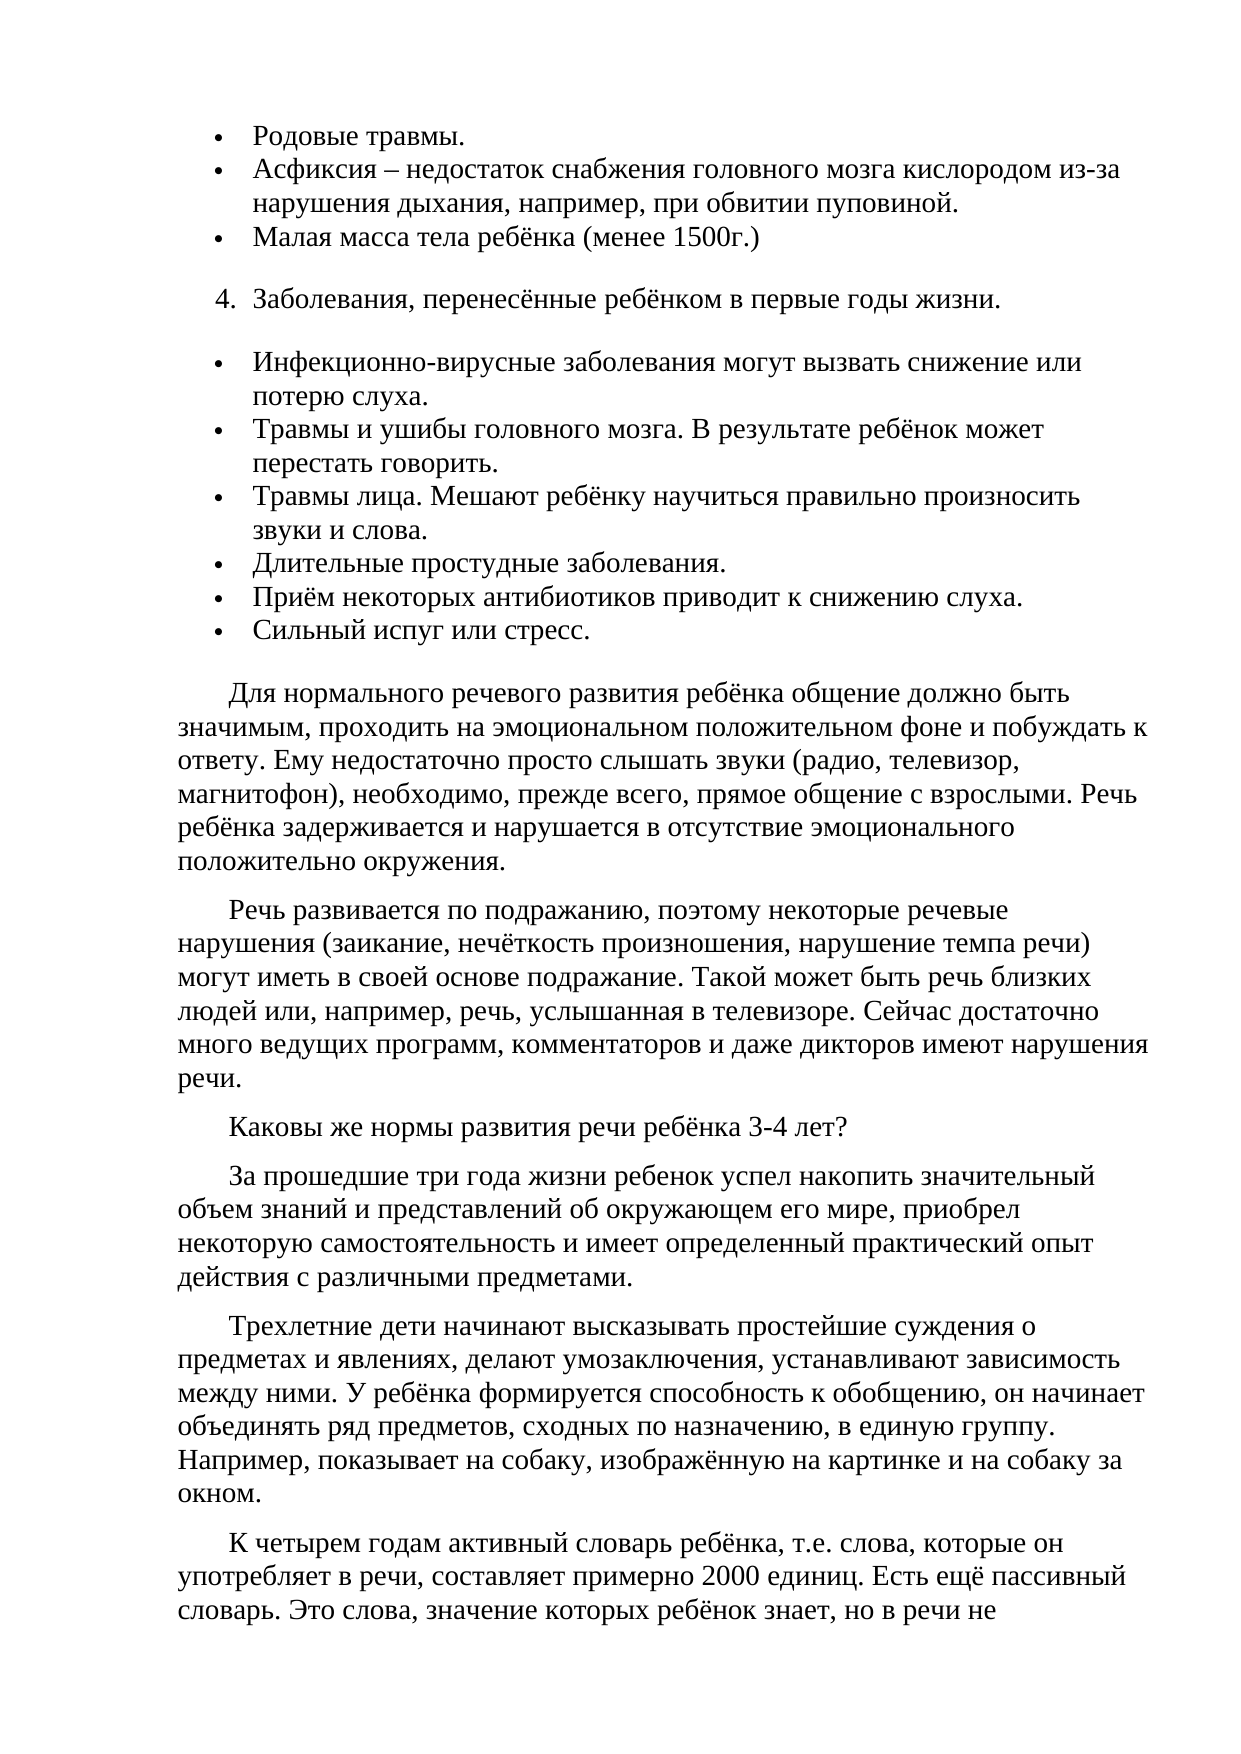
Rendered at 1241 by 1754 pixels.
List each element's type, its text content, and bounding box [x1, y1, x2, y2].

list Длительные простудные заболевания. [215, 545, 1152, 579]
text За прошедшие три года жизни ребенок успел накопить значительный объем знаний и представлений об окружающем его мире, приобрел некоторую самостоятельность и имеет определенный практический опыт действия с различными предметами. [177, 1158, 1152, 1292]
list Приём некоторых антибиотиков приводит к снижению слуха. [215, 579, 1152, 612]
list Асфиксия – недостаток снабжения головного мозга кислородом из-за нарушения дыхания, например, при обвитии пуповиной. [215, 152, 1152, 219]
list Заболевания, перенесённые ребёнком в первые годы жизни. [215, 281, 1152, 315]
text Каковы же нормы развития речи ребёнка 3-4 лет? [177, 1109, 1152, 1142]
text Речь развивается по подражанию, поэтому некоторые речевые нарушения (заикание, нечёткость произношения, нарушение темпа речи) могут иметь в своей основе подражание. Такой может быть речь близких людей или, например, речь, услышанная в телевизоре. Сейчас достаточно много ведущих программ, комментаторов и даже дикторов имеют нарушения речи. [177, 892, 1152, 1093]
text Трехлетние дети начинают высказывать простейшие суждения о предметах и явлениях, делают умозаключения, устанавливают зависимость между ними. У ребёнка формируется способность к обобщению, он начинает объединять ряд предметов, сходных по назначению, в единую группу. Например, показывает на собаку, изображённую на картинке и на собаку за окном. [177, 1308, 1152, 1509]
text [177, 1525, 1152, 1625]
list Инфекционно-вирусные заболевания могут вызвать снижение или потерю слуха. [215, 344, 1152, 411]
list Травмы и ушибы головного мозга. В результате ребёнок может перестать говорить. [215, 411, 1152, 478]
list Сильный испуг или стресс. [215, 612, 1152, 646]
list Родовые травмы. [215, 118, 1152, 152]
list Малая масса тела ребёнка (менее 1500г.) [215, 219, 1152, 252]
text Для нормального речевого развития ребёнка общение должно быть значимым, проходить на эмоциональном положительном фоне и побуждать к ответу. Ему недостаточно просто слышать звуки (радио, телевизор, магнитофон), необходимо, прежде всего, прямое общение с взрослыми. Речь ребёнка задерживается и нарушается в отсутствие эмоционального положительно окружения. [177, 675, 1152, 876]
list Травмы лица. Мешают ребёнку научиться правильно произносить звуки и слова. [215, 478, 1152, 545]
